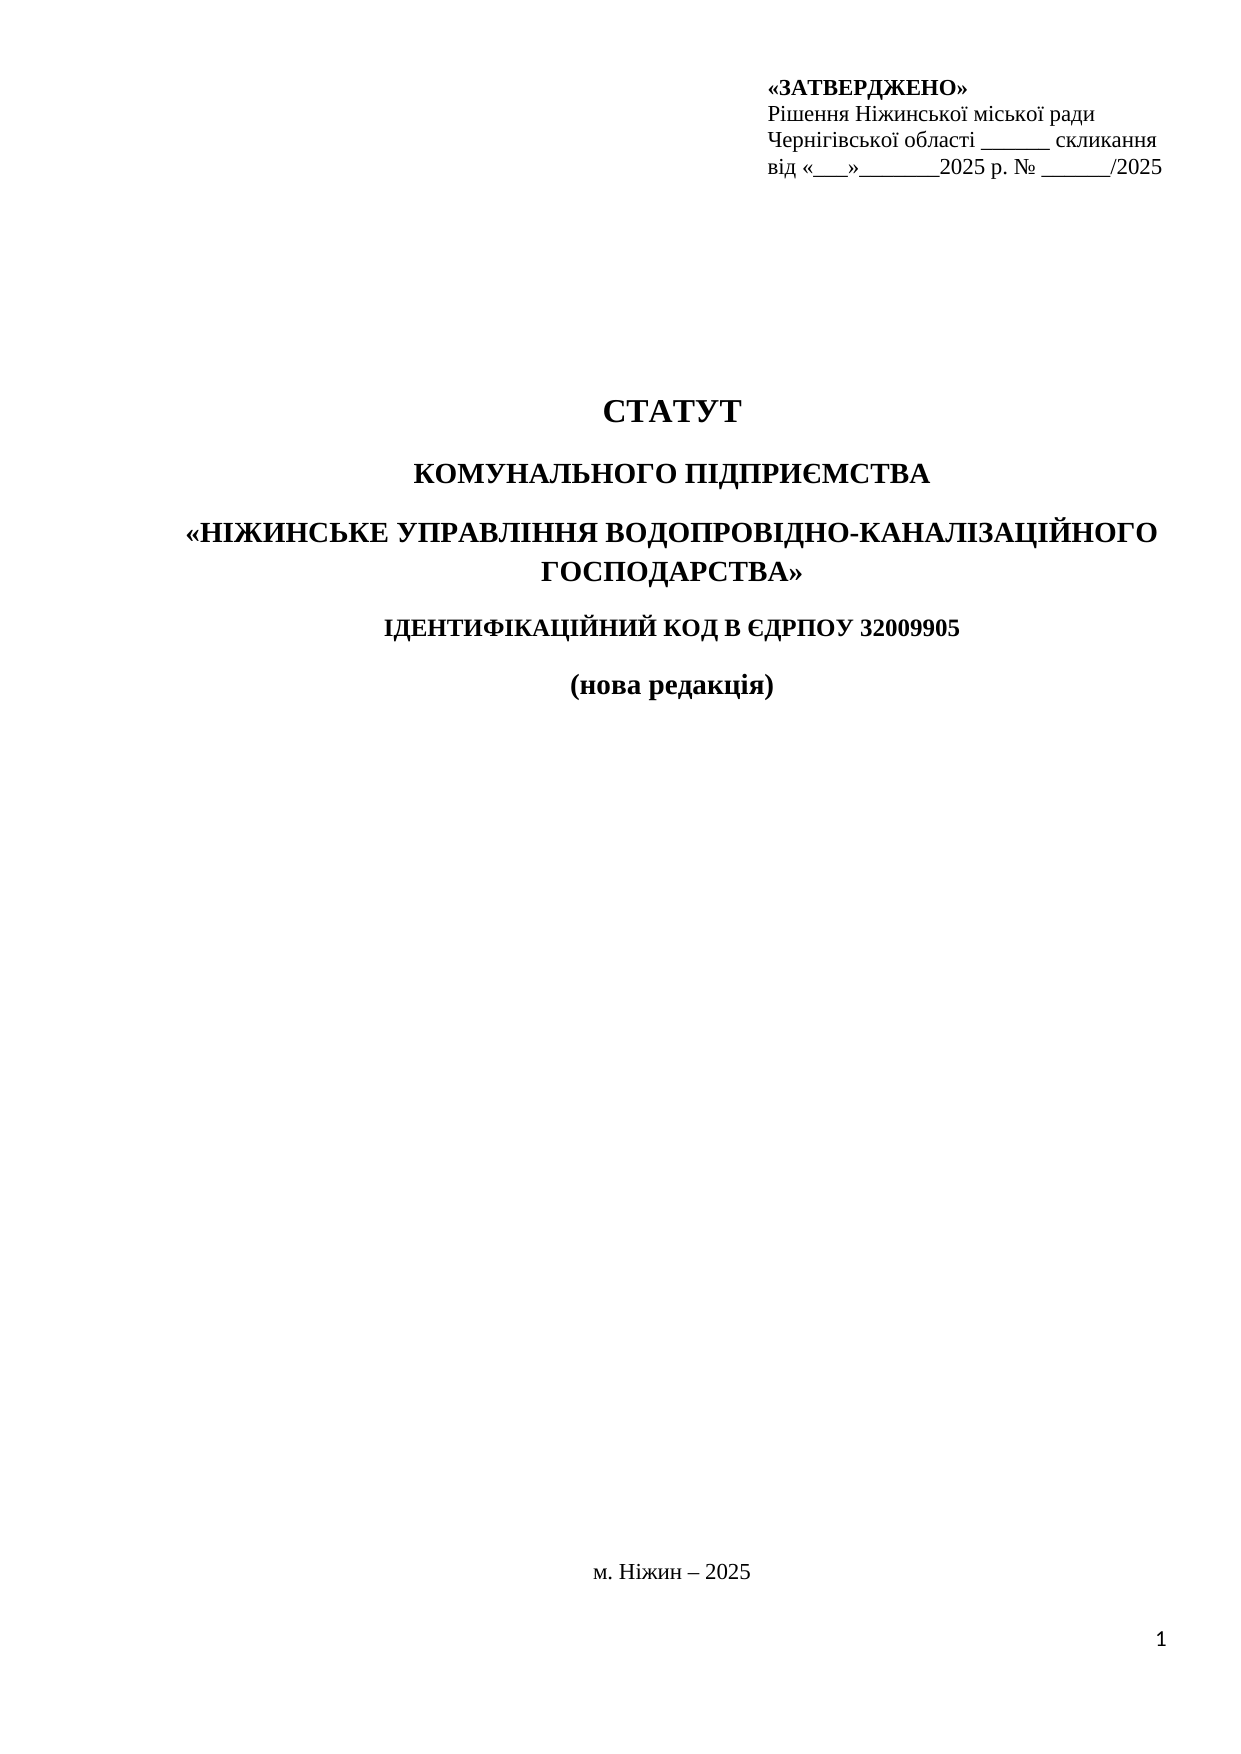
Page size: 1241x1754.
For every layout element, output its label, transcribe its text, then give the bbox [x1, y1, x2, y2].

text від «___»_______2025 р. № ______/2025 [177, 153, 1167, 179]
text м. Ніжин – 2025 [177, 1558, 1167, 1584]
text СТАТУТ [177, 391, 1167, 430]
text ІДЕНТИФІКАЦІЙНИЙ КОД В ЄДРПОУ 32009905 [177, 613, 1167, 642]
text «НІЖИНСЬКЕ УПРАВЛІННЯ ВОДОПРОВІДНО-КАНАЛІЗАЦІЙНОГО ГОСПОДАРСТВА» [177, 516, 1167, 588]
text «ЗАТВЕРДЖЕНО» [177, 74, 1167, 100]
text Рішення Ніжинської міської ради [177, 100, 1167, 127]
text Чернігівської області ______ скликання [177, 127, 1167, 153]
text КОМУНАЛЬНОГО ПІДПРИЄМСТВА [177, 456, 1167, 490]
text (нова редакція) [177, 667, 1167, 701]
